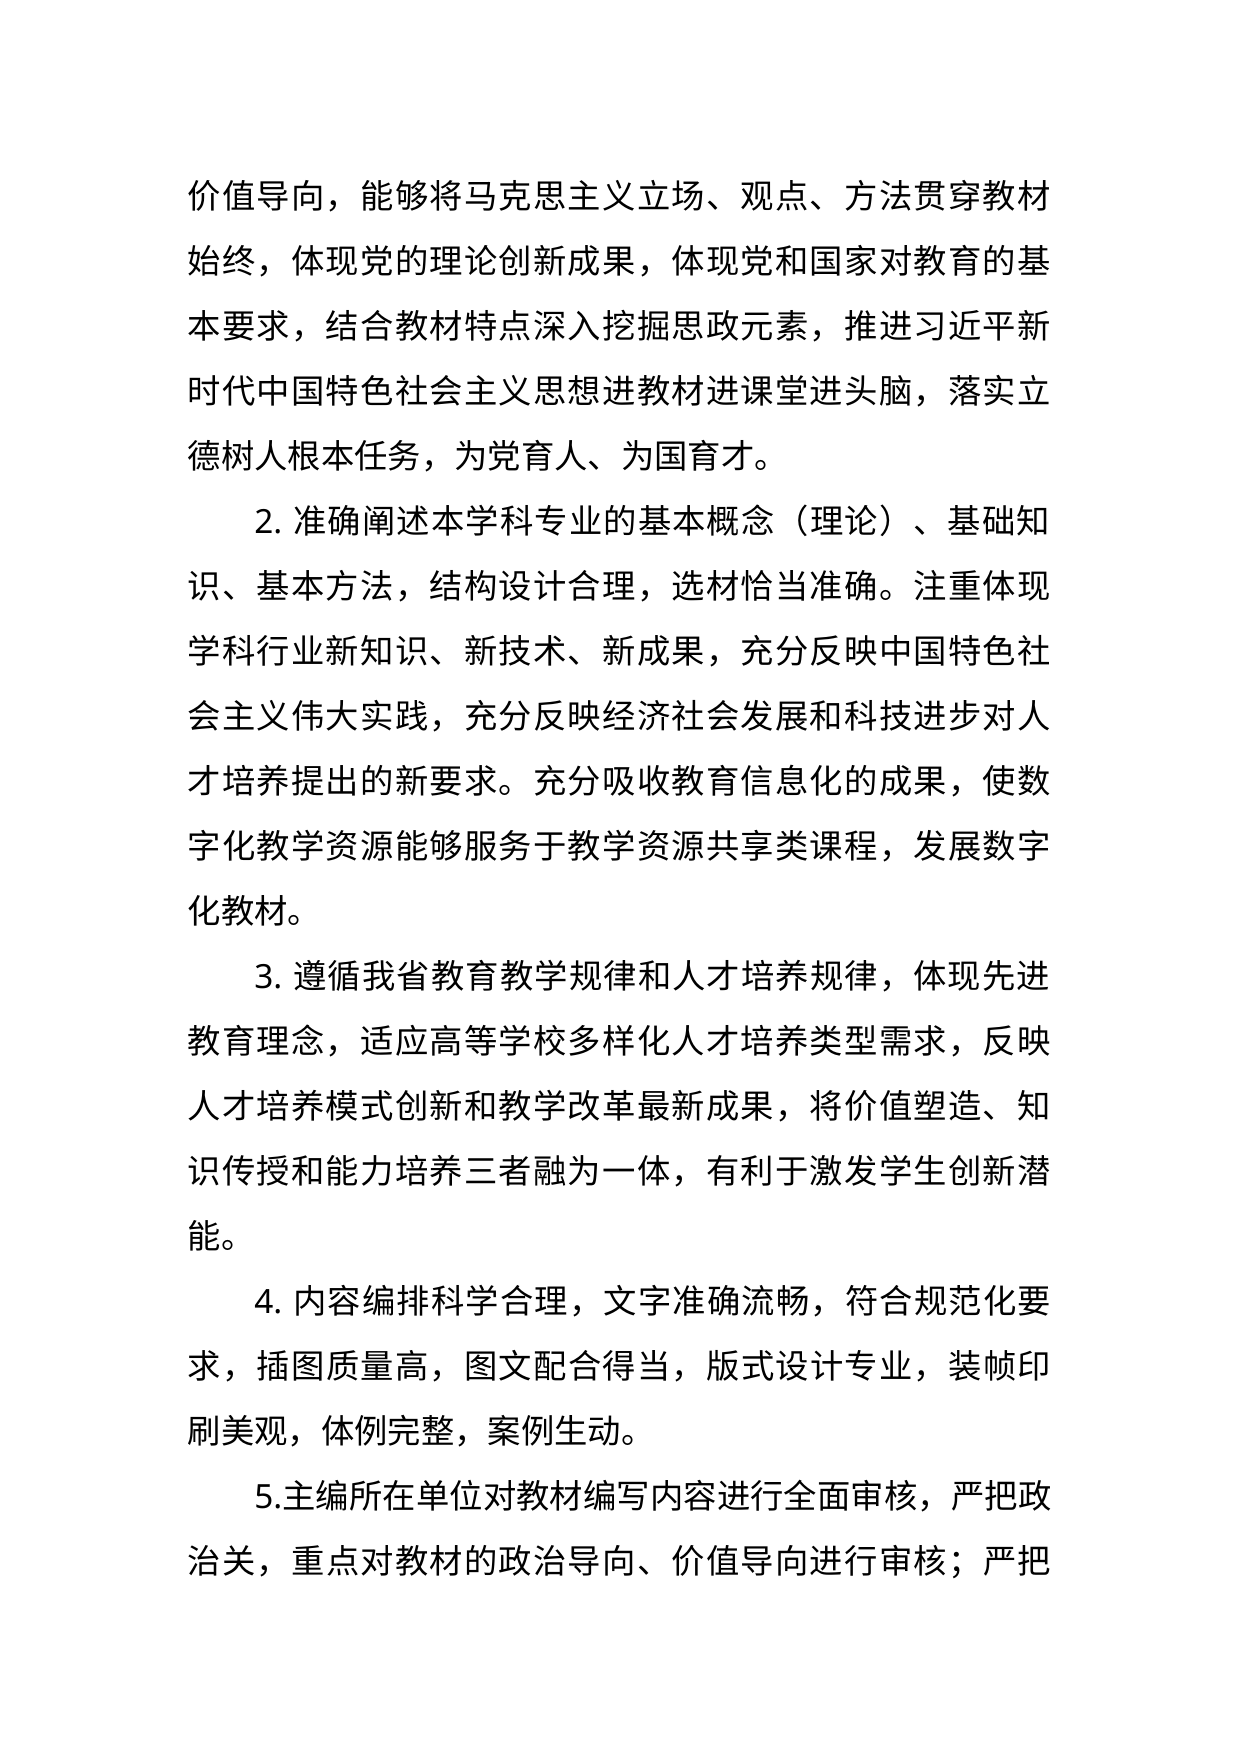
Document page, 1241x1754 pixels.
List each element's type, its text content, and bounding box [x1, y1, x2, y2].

text 2. 准确阐述本学科专业的基本概念（理论）、基础知识、基本方法，结构设计合理，选材恰当准确。注重体现学科行业新知识、新技术、新成果，充分反映中国特色社会主义伟大实践，充分反映经济社会发展和科技进步对人才培养提出的新要求。充分吸收教育信息化的成果，使数字化教学资源能够服务于教学资源共享类课程，发展数字化教材。 [187, 487, 1053, 942]
text 4. 内容编排科学合理，文字准确流畅，符合规范化要求，插图质量高，图文配合得当，版式设计专业，装帧印刷美观，体例完整，案例生动。 [187, 1267, 1053, 1462]
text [187, 1462, 1053, 1592]
text 3. 遵循我省教育教学规律和人才培养规律，体现先进教育理念，适应高等学校多样化人才培养类型需求，反映人才培养模式创新和教学改革最新成果，将价值塑造、知识传授和能力培养三者融为一体，有利于激发学生创新潜能。 [187, 942, 1053, 1267]
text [187, 162, 1053, 487]
